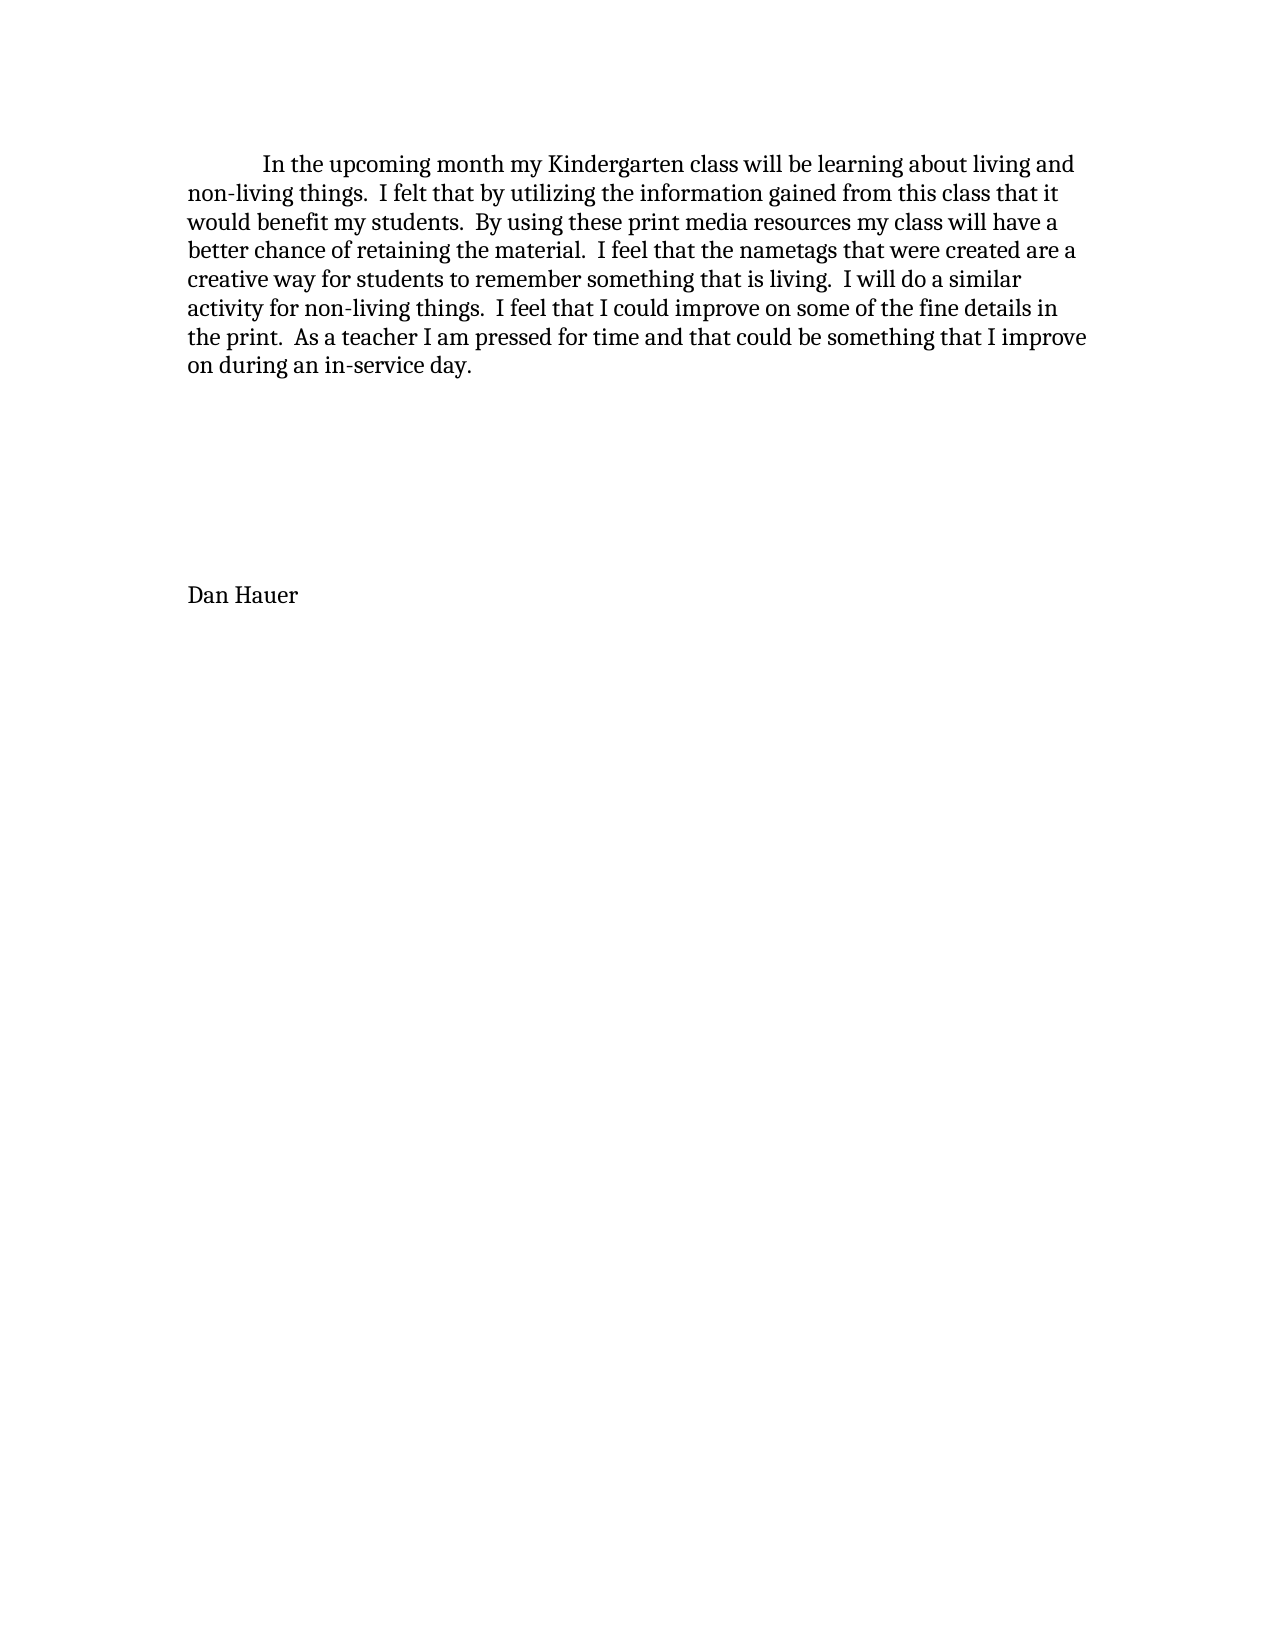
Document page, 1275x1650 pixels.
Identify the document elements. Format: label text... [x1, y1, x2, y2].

text Dan Hauer [187, 581, 1087, 610]
text In the upcoming month my Kindergarten class will be learning about living and non-living things. I felt that by utilizing the information gained from this class that it would benefit my students. By using these print media resources my class will have a better chance of retaining the material. I feel that the nametags that were created are a creative way for students to remember something that is living. I will do a similar activity for non-living things. I feel that I could improve on some of the fine details in the print. As a teacher I am pressed for time and that could be something that I improve on during an in-service day. [187, 150, 1087, 380]
